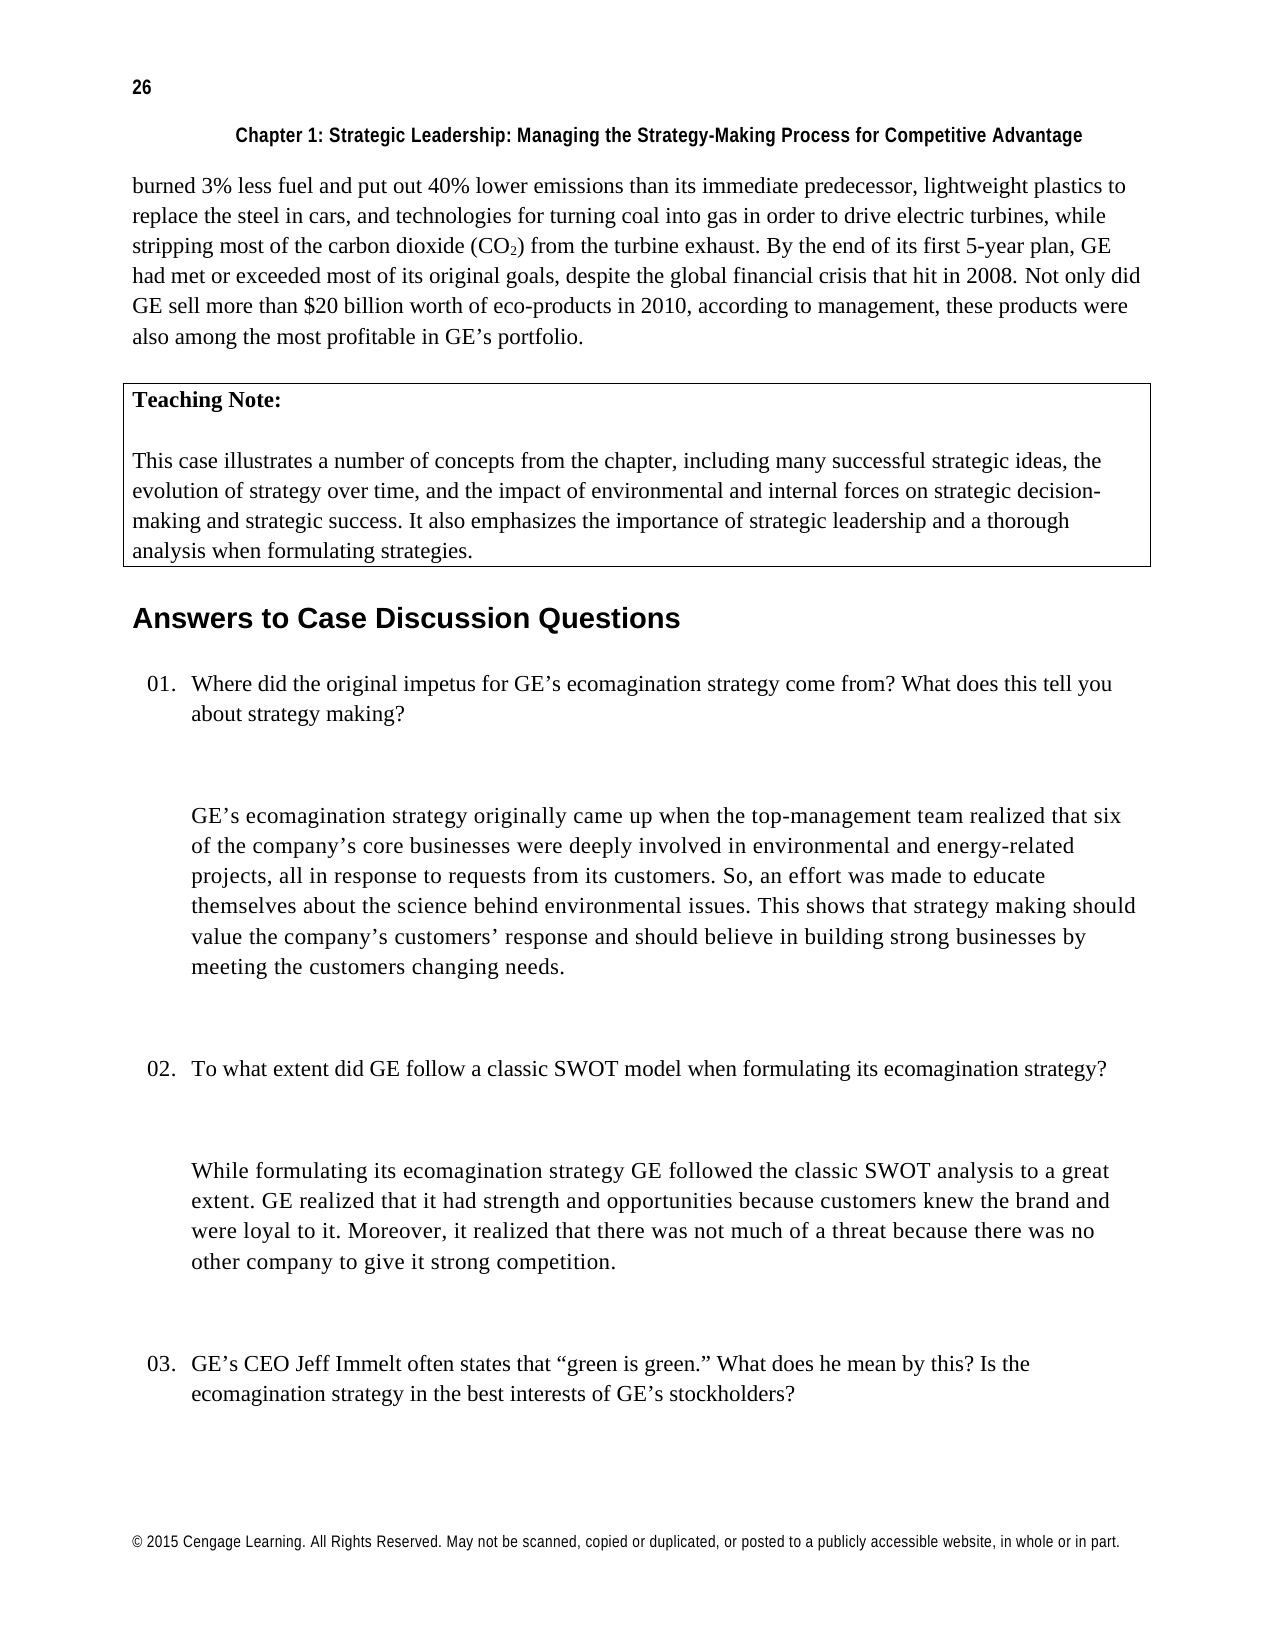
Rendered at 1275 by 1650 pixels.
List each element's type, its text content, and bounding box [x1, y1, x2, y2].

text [132, 172, 1142, 349]
text 1. Where did the original impetus for GE’s ecomagination strategy come from? What does this tell you about strategy making? [147, 669, 1142, 726]
text Answers to Case Discussion Questions [132, 601, 1142, 634]
text Teaching Note: [124, 384, 1150, 413]
text 3. GE’s CEO Jeff Immelt often states that “green is green.” What does he mean by this? Is the ecomagination strategy in the best interests of GE’s stockholders? [147, 1350, 1142, 1406]
text This case illustrates a number of concepts from the chapter, including many successful strategic ideas, the evolution of strategy over time, and the impact of environmental and internal forces on strategic decision-making and strategic success. It also emphasizes the importance of strategic leadership and a thorough analysis when formulating strategies. [124, 443, 1150, 566]
text While formulating its ecomagination strategy GE followed the classic SWOT analysis to a great extent. GE realized that it had strength and opportunities because customers knew the brand and were loyal to it. Moreover, it realized that there was not much of a threat because there was no other company to give it strong competition. [191, 1157, 1142, 1274]
text GE’s ecomagination strategy originally came up when the top-management team realized that six of the company’s core businesses were deeply involved in environmental and energy-related projects, all in response to requests from its customers. So, an effort was made to educate themselves about the science behind environmental issues. This shows that strategy making should value the company’s customers’ response and should believe in building strong businesses by meeting the customers changing needs. [191, 802, 1142, 979]
text 2. To what extent did GE follow a classic SWOT model when formulating its ecomagination strategy? [147, 1055, 1142, 1081]
